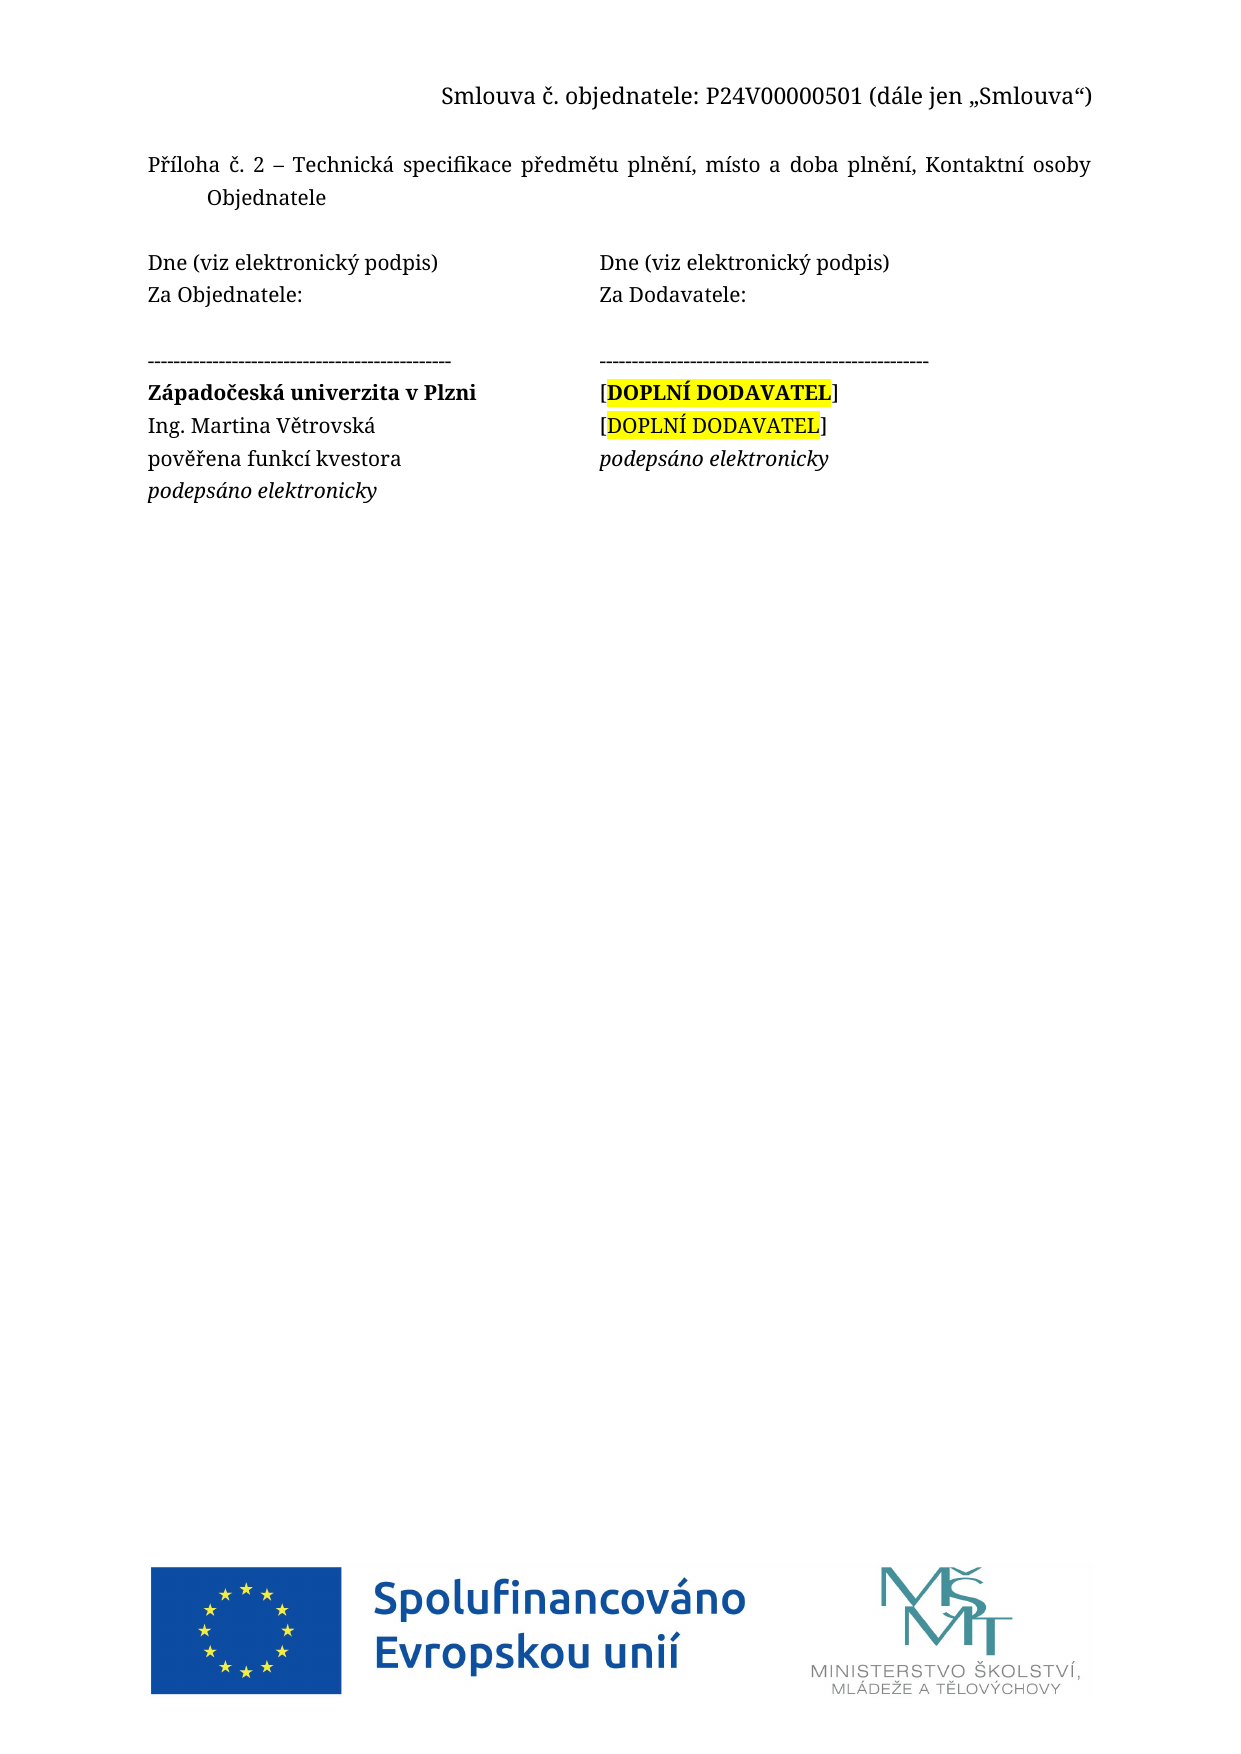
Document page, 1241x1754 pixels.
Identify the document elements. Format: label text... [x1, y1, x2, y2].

table_header Dne (viz elektronický podpis) Za Dodavatele: --------------------------------------------------- [DOPLNÍ DODAVATEL] [DOPLNÍ DODAVATEL] podepsáno elektronicky [588, 248, 1040, 508]
text Příloha č. 2 – Technická specifikace předmětu plnění, místo a doba plnění, Kontaktní osoby Objednatele [148, 150, 1093, 211]
table_header Dne (viz elektronický podpis) Za Objednatele: ----------------------------------------------- Západočeská univerzita v Plzni Ing. Martina Větrovská pověřena funkcí kvestora podepsáno elektronicky [136, 248, 588, 508]
picture [147, 1563, 1093, 1698]
